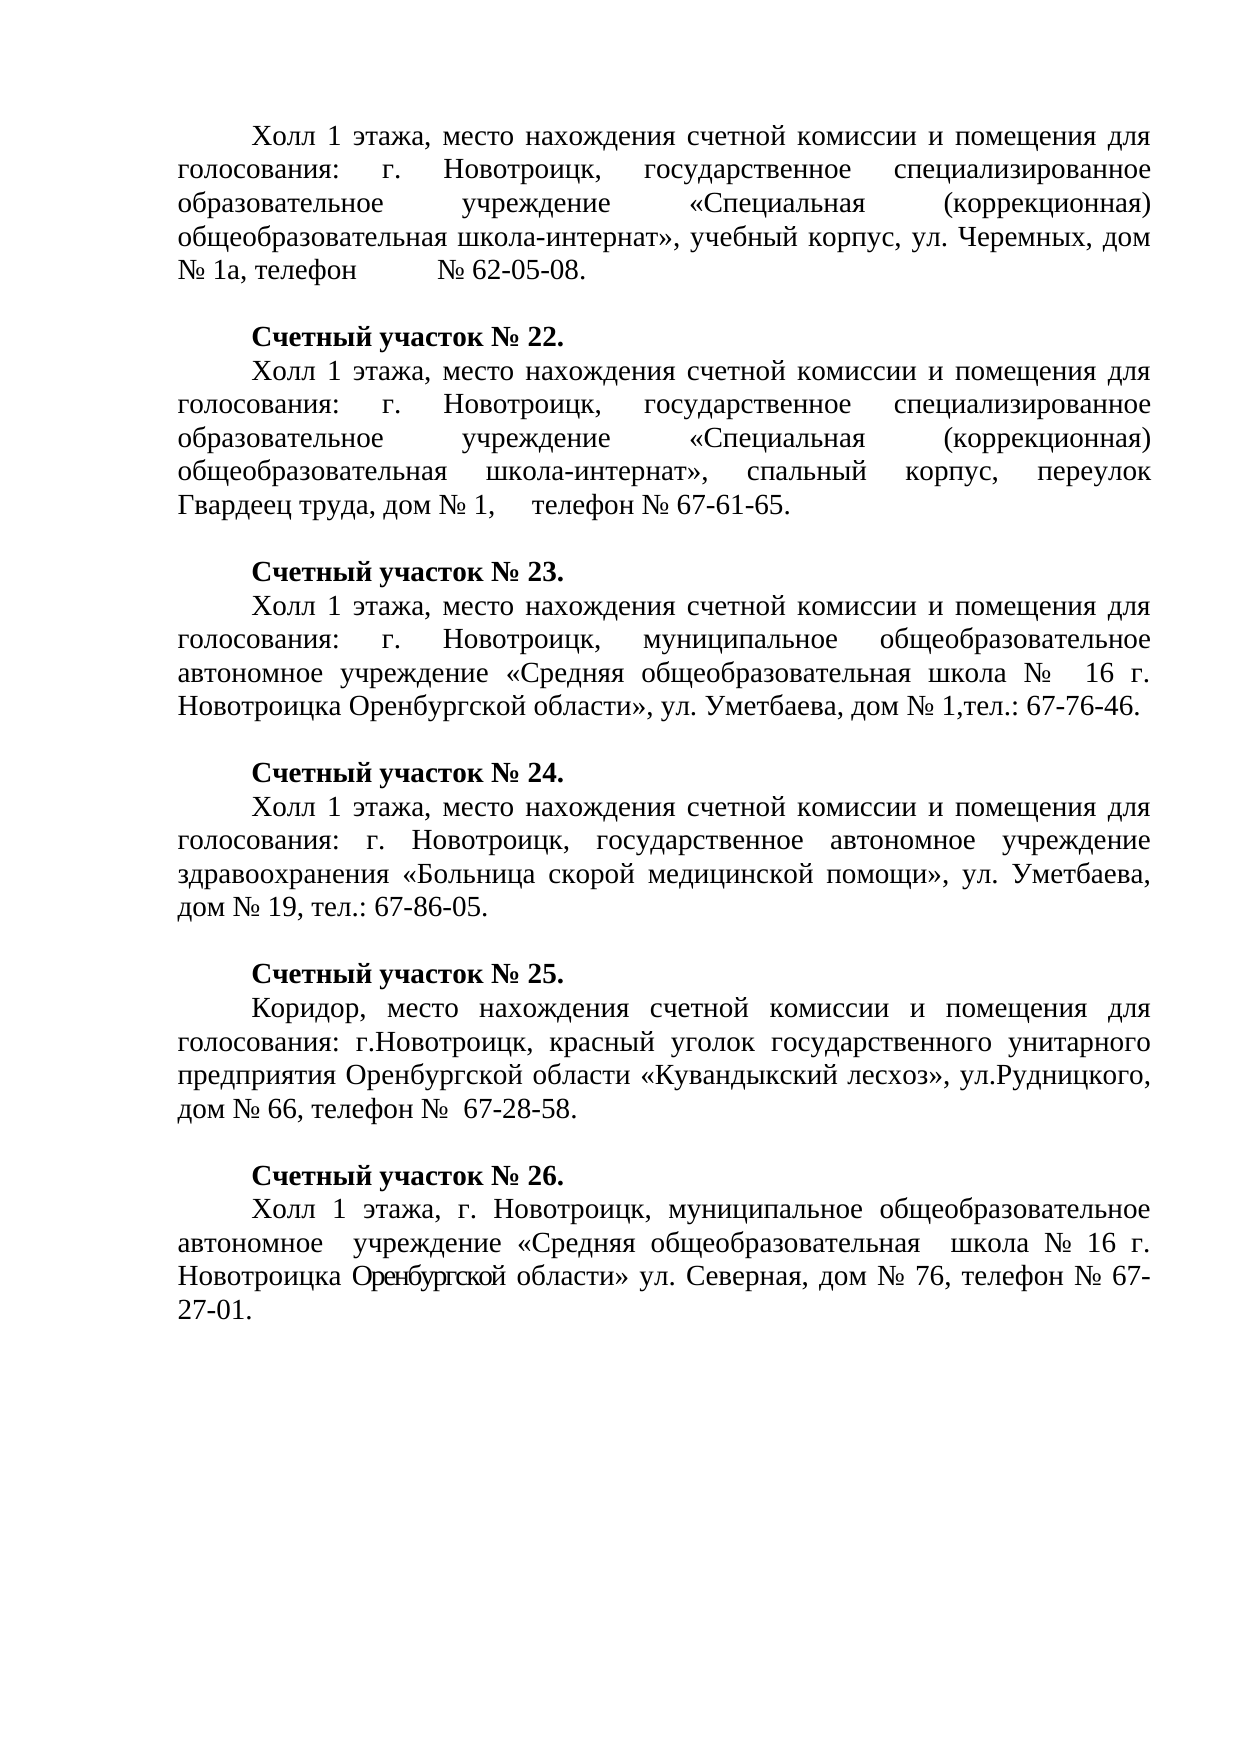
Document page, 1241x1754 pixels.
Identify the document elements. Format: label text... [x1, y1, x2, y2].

subtitle Коридор, место нахождения счетной комиссии и помещения для голосования: г.Новотроицк, красный уголок государственного унитарного предприятия Оренбургской области «Кувандыкский лесхоз», ул.Рудницкого, дом № 66, телефон № 67-28-58. [177, 990, 1152, 1124]
subtitle Счетный участок № 25. [177, 957, 1152, 990]
subtitle Холл 1 этажа, место нахождения счетной комиссии и помещения для голосования: г. Новотроицк, муниципальное общеобразовательное автономное учреждение «Средняя общеобразовательная школа № 16 г. Новотроицка Оренбургской области», ул. Уметбаева, дом № 1,тел.: 67-76-46. [177, 588, 1152, 722]
subtitle Счетный участок № 24. [177, 755, 1152, 789]
subtitle Холл 1 этажа, место нахождения счетной комиссии и помещения для голосования: г. Новотроицк, государственное специализированное образовательное учреждение «Специальная (коррекционная) общеобразовательная школа-интернат», спальный корпус, переулок Гвардеец труда, дом № 1, телефон № 67-61-65. [177, 353, 1152, 521]
subtitle Счетный участок № 22. [177, 319, 1152, 353]
subtitle Холл 1 этажа, место нахождения счетной комиссии и помещения для голосования: г. Новотроицк, государственное специализированное образовательное учреждение «Специальная (коррекционная) общеобразовательная школа-интернат», учебный корпус, ул. Черемных, дом № 1а, телефон № 62-05-08. [177, 118, 1152, 286]
subtitle Счетный участок № 23. [177, 554, 1152, 588]
subtitle Счетный участок № 26. [177, 1158, 1152, 1191]
subtitle Холл 1 этажа, место нахождения счетной комиссии и помещения для голосования: г. Новотроицк, государственное автономное учреждение здравоохранения «Больница скорой медицинской помощи», ул. Уметбаева, дом № 19, тел.: 67-86-05. [177, 789, 1152, 923]
text Холл 1 этажа, г. Новотроицк, муниципальное общеобразовательное автономное учреждение «Средняя общеобразовательная школа № 16 г. Новотроицка Оренбургской области» ул. Северная, дом № 76, телефон № 67-27-01. [177, 1191, 1152, 1326]
